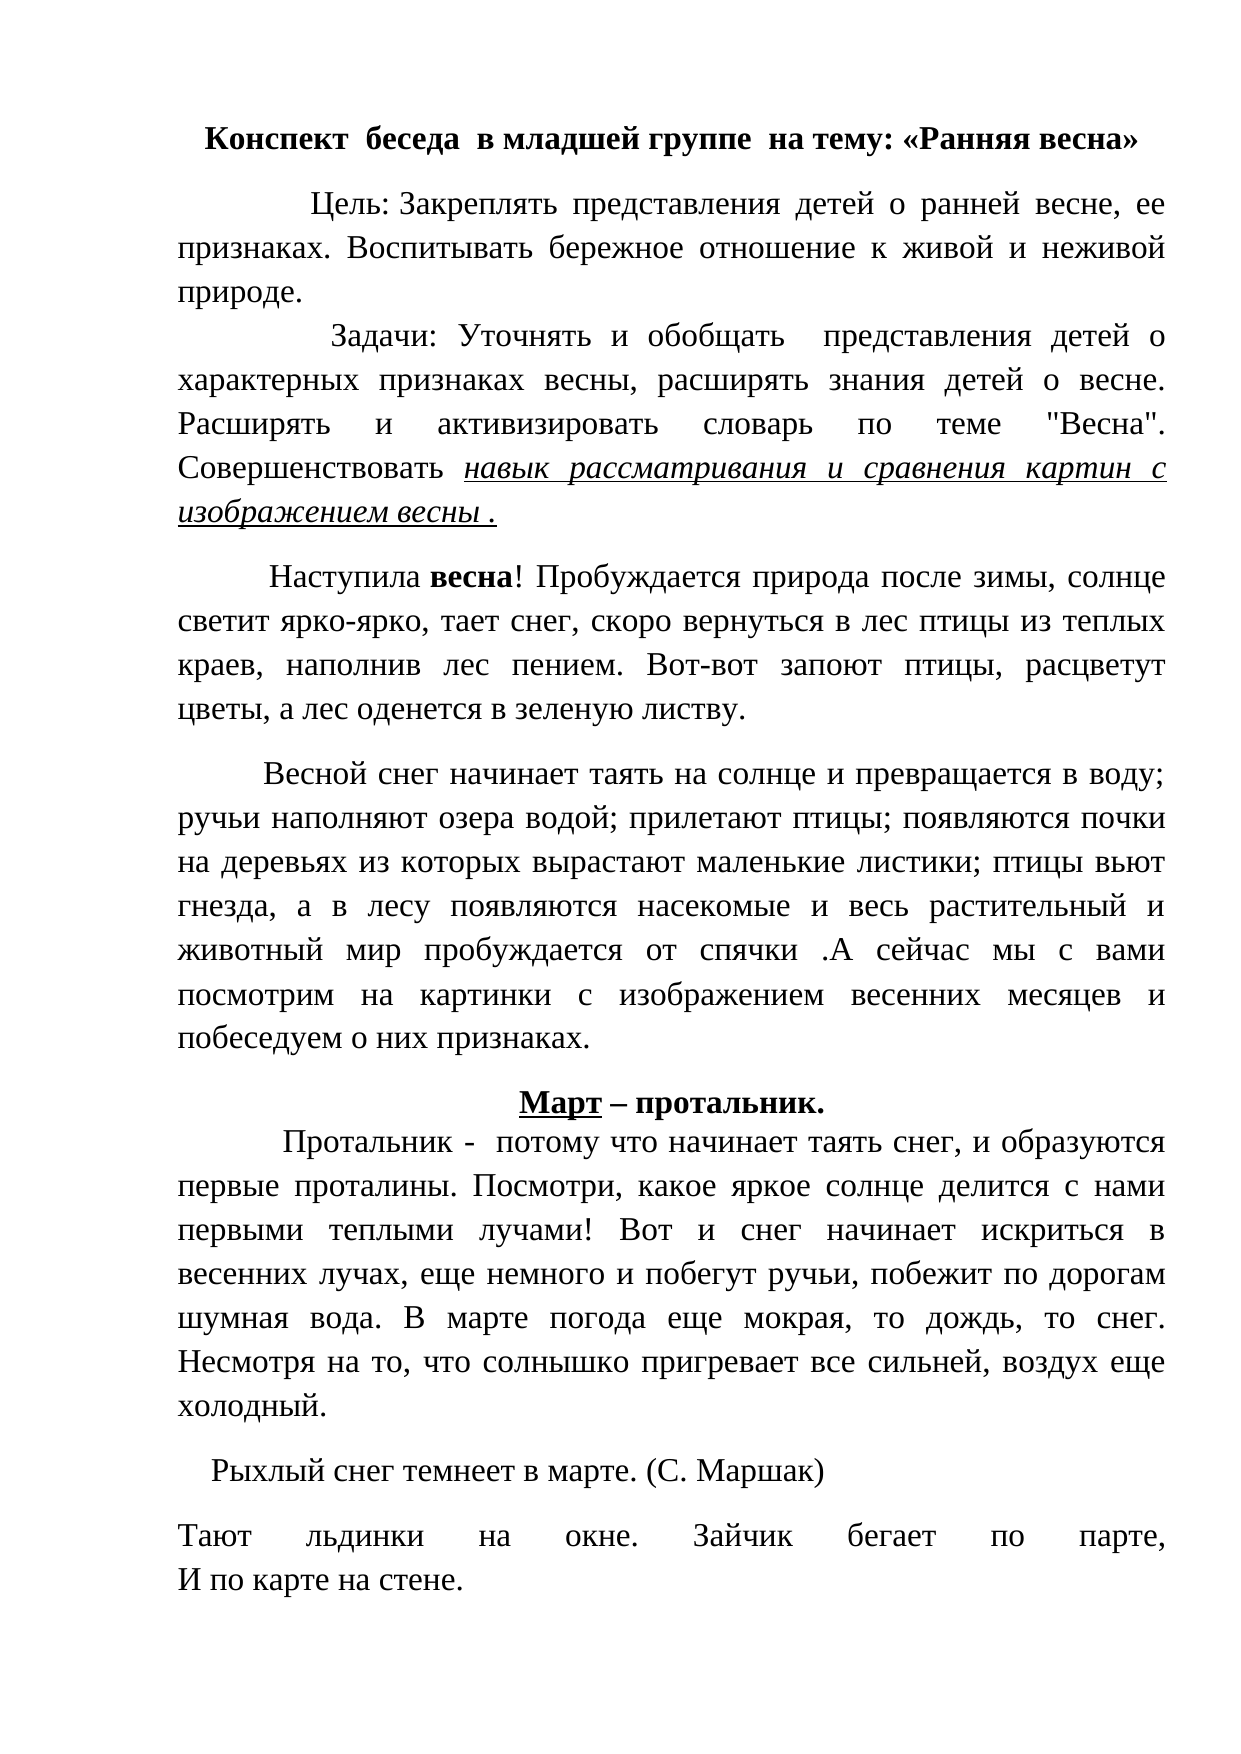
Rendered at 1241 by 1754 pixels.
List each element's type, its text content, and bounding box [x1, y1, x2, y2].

text Протальник - потому что начинает таять снег, и образуются первые проталины. Посмотри, какое яркое солнце делится с нами первыми теплыми лучами! Вот и снег начинает искриться в весенних лучах, еще немного и побегут ручьи, побежит по дорогам шумная вода. В марте погода еще мокрая, то дождь, то снег. Несмотря на то, что солнышко пригревает все сильней, воздух еще холодный. [177, 1121, 1167, 1424]
text Тают льдинки на окне. Зайчик бегает по парте, И по карте на стене. [177, 1515, 1167, 1598]
text Цель: Закреплять представления детей о ранней весне, ее признаках. Воспитывать бережное отношение к живой и неживой природе. Задачи: Уточнять и обобщать представления детей о характерных признаках весны, расширять знания детей о весне. Расширять и активизировать словарь по теме "Весна". Совершенствовать навык рассматривания и сравнения картин с изображением весны . [177, 183, 1167, 530]
text Рыхлый снег темнеет в марте. (С. Маршак) [177, 1450, 1167, 1489]
text Наступила весна! Пробуждается природа после зимы, солнце светит ярко-ярко, тает снег, скоро вернуться в лес птицы из теплых краев, наполнив лес пением. Вот-вот запоют птицы, расцветут цветы, а лес оденется в зеленую листву. [177, 556, 1167, 727]
text Конспект беседа в младшей группе на тему: «Ранняя весна» [177, 118, 1167, 156]
text Весной снег начинает таять на солнце и превращается в воду; ручьи наполняют озера водой; прилетают птицы; появляются почки на деревьях из которых вырастают маленькие листики; птицы вьют гнезда, а в лесу появляются насекомые и весь растительный и животный мир пробуждается от спячки .А сейчас мы с вами посмотрим на картинки с изображением весенних месяцев и побеседуем о них признаках. [177, 753, 1167, 1056]
text Март – протальник. [177, 1083, 1167, 1121]
